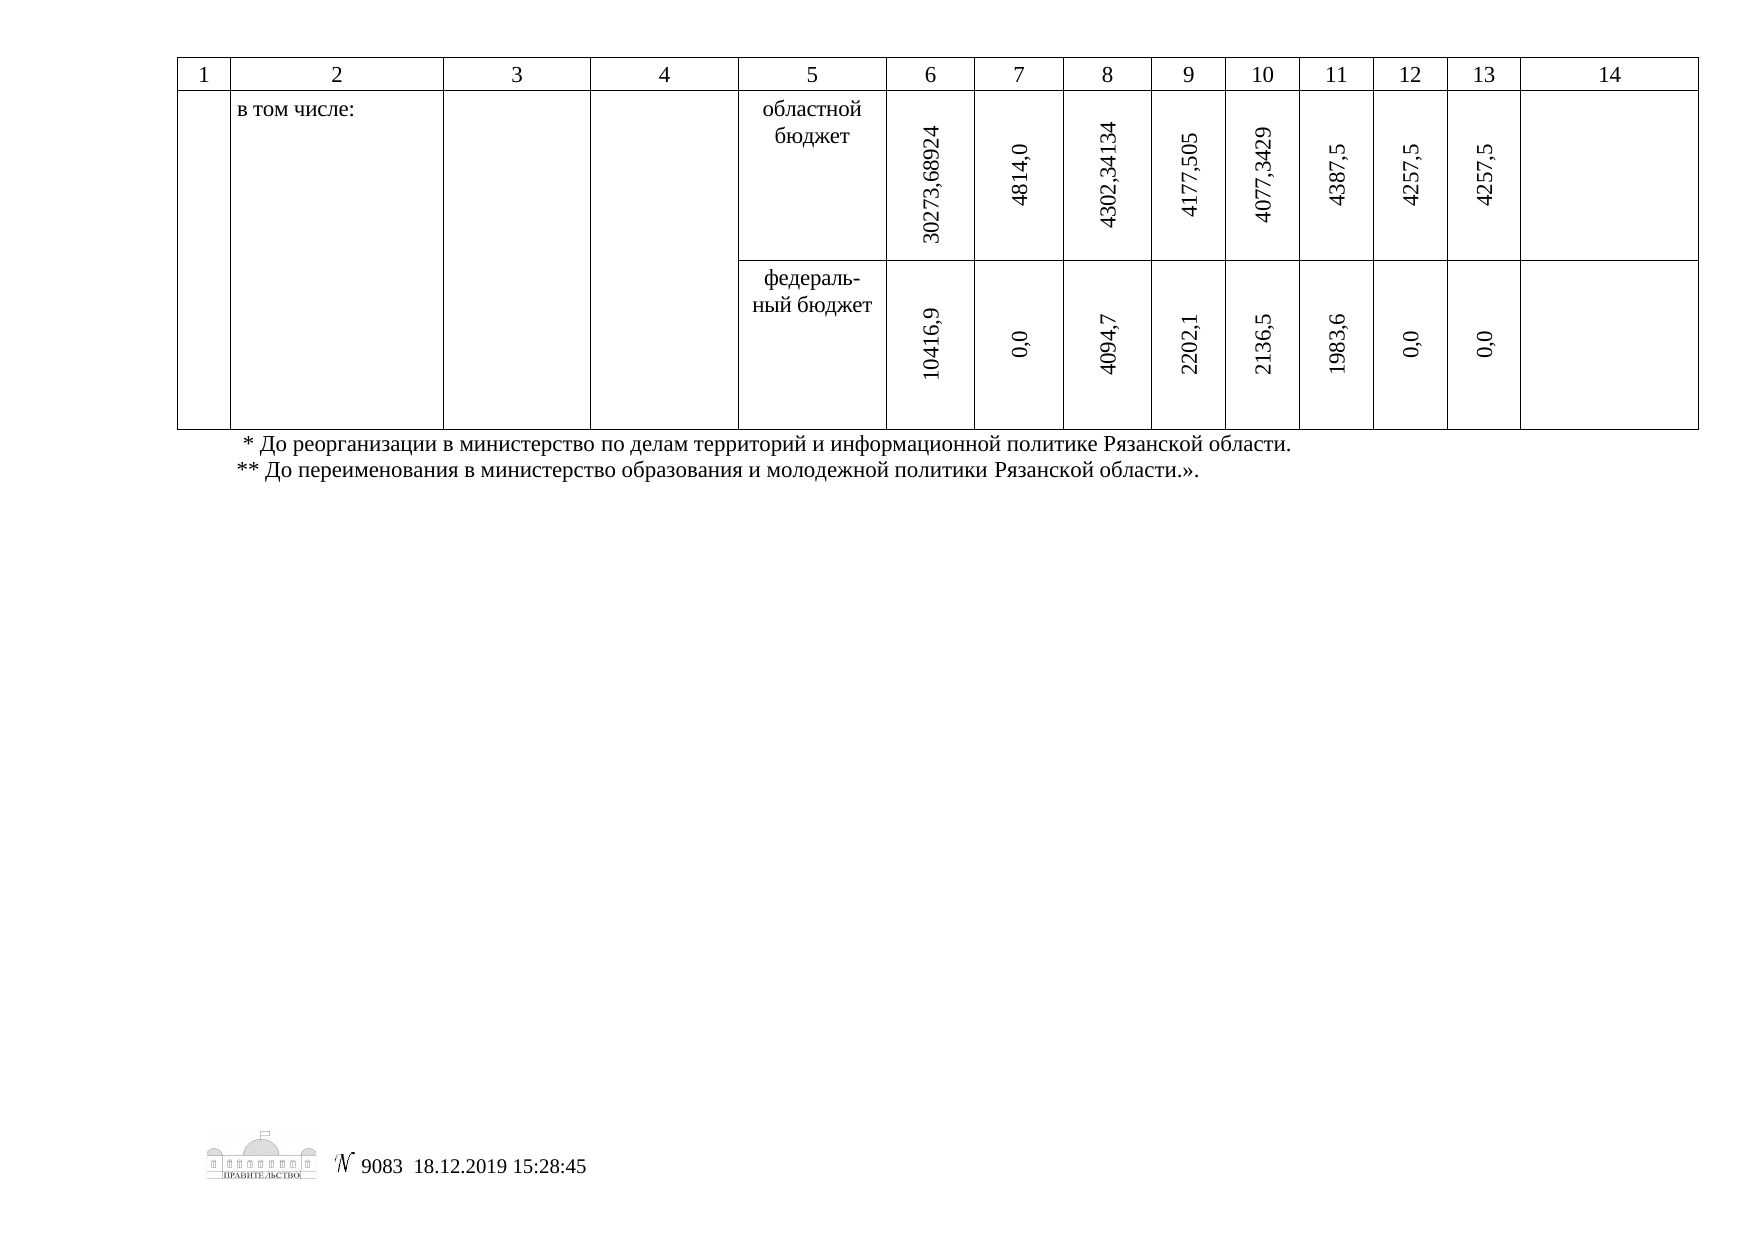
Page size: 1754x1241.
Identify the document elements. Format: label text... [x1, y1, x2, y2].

table_cell 0,0 [1448, 261, 1520, 429]
table_header 4 [591, 58, 738, 90]
table_cell 1983,6 [1300, 261, 1373, 429]
table_cell 4094,7 [1064, 261, 1151, 429]
table_header 6 [887, 58, 974, 90]
table_header 14 [1521, 58, 1698, 90]
table_cell [444, 91, 590, 259]
table_cell 0,0 [1374, 261, 1447, 429]
table_cell 2136,5 [1226, 261, 1299, 429]
table_header 13 [1448, 58, 1520, 90]
table_cell 4177,505 [1152, 91, 1225, 259]
table_cell 4257,5 [1448, 91, 1520, 259]
table_cell 10416,9 [887, 261, 974, 429]
table_cell 4814,0 [975, 91, 1063, 259]
picture [206, 1131, 317, 1179]
text * До реорганизации в министерство по делам территорий и информационной политике Рязанской области. [207, 430, 1695, 456]
table_cell 0,0 [975, 261, 1063, 429]
table_header 7 [975, 58, 1063, 90]
table_header 12 [1374, 58, 1447, 90]
table_header 2 [231, 58, 443, 90]
table_header 9 [1152, 58, 1225, 90]
text ** До переименования в министерство образования и молодежной политики Рязанской области.». [207, 456, 1695, 483]
table_cell [1521, 261, 1698, 429]
table_cell [231, 260, 443, 429]
table_header 1 [178, 58, 230, 90]
table_header 11 [1300, 58, 1373, 90]
table_header 3 [444, 58, 590, 90]
table_cell 2202,1 [1152, 261, 1225, 429]
table_cell [591, 260, 738, 429]
table_header 10 [1226, 58, 1299, 90]
table_cell [591, 91, 738, 259]
table_cell областной бюджет [739, 91, 886, 259]
table_cell [444, 260, 590, 429]
table_cell [178, 91, 230, 259]
picture [330, 1150, 359, 1174]
table_cell в том числе: [231, 91, 443, 259]
table_header 8 [1064, 58, 1151, 90]
table_header 5 [739, 58, 886, 90]
table_cell [178, 260, 230, 429]
table_cell 30273,68924 [887, 91, 974, 259]
table_cell 4387,5 [1300, 91, 1373, 259]
table_cell федераль-ный бюджет [739, 261, 886, 429]
table_cell [1521, 91, 1698, 259]
table_cell 4257,5 [1374, 91, 1447, 259]
table_cell 4077,3429 [1226, 91, 1299, 259]
table_cell 4302,34134 [1064, 91, 1151, 259]
